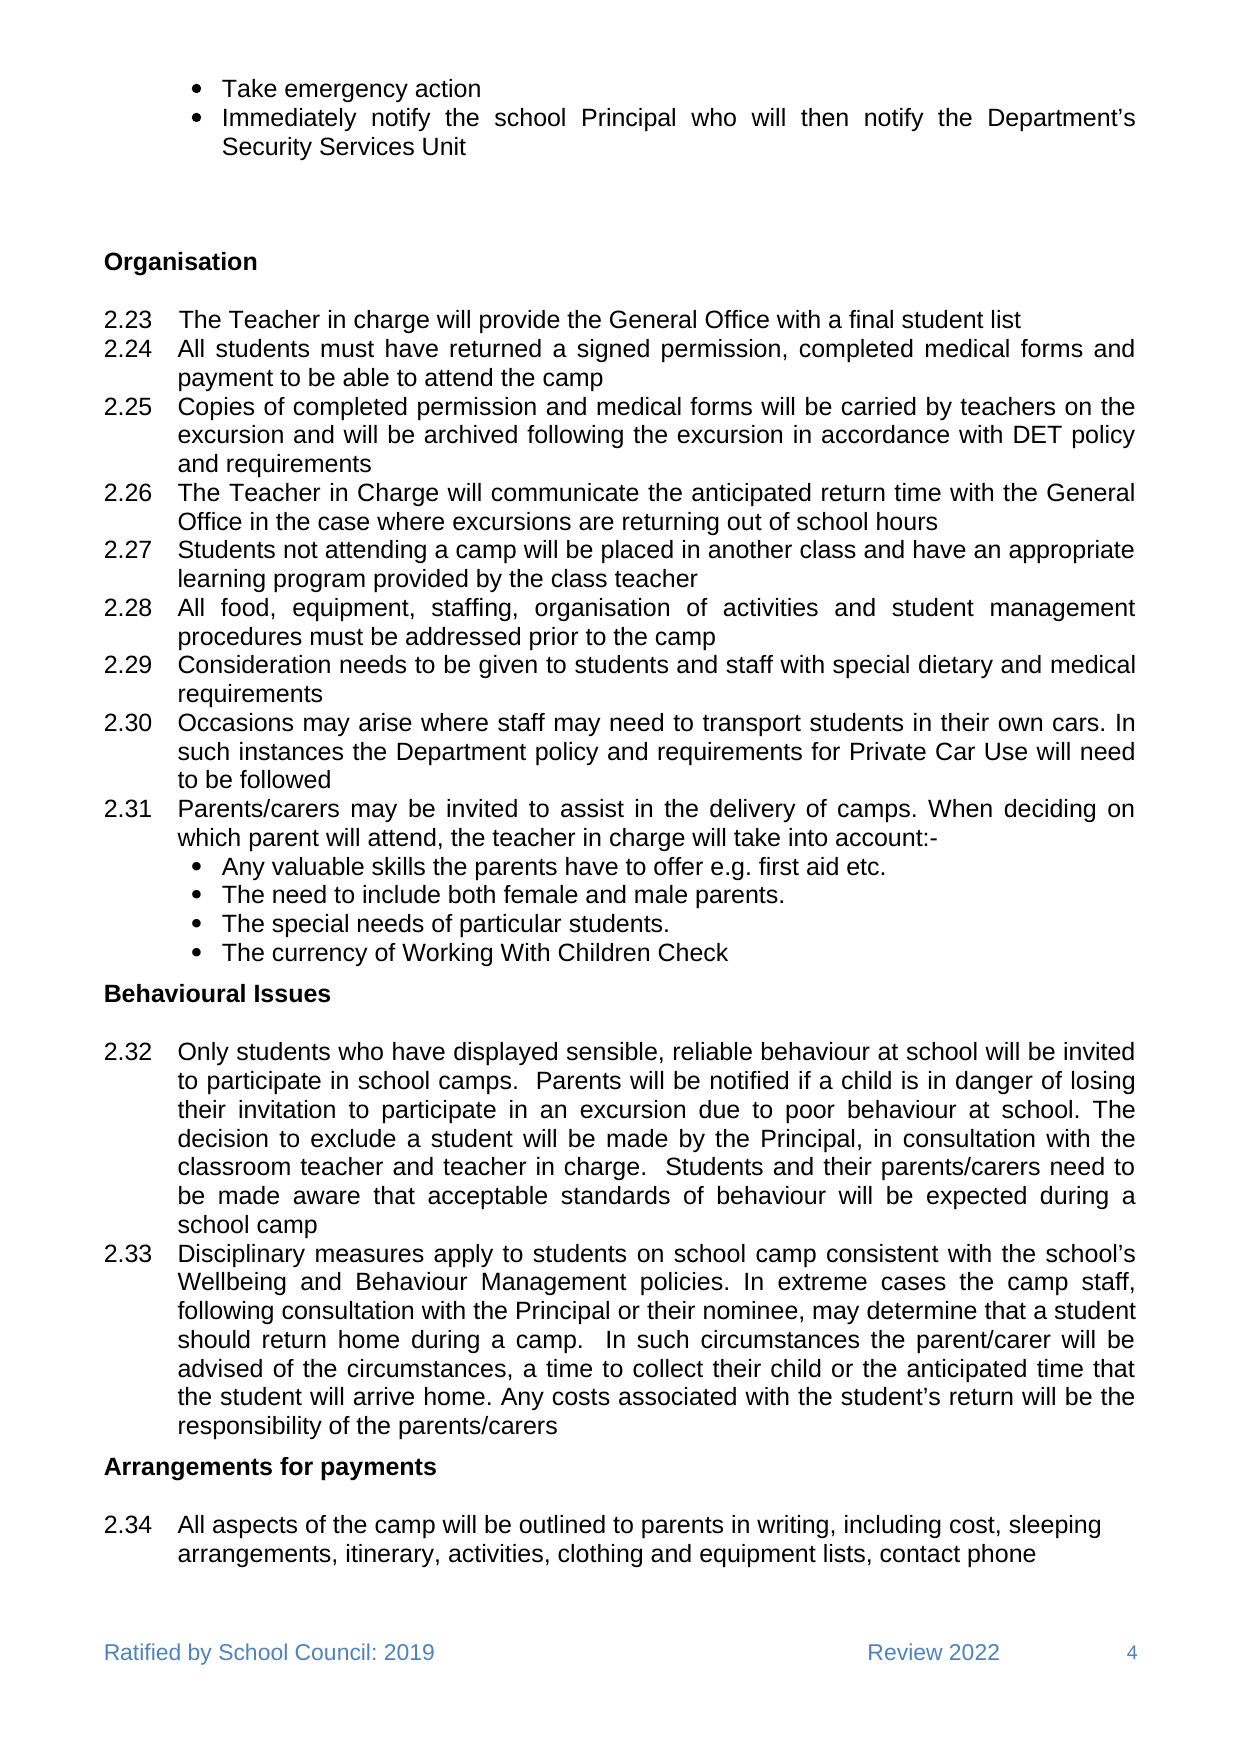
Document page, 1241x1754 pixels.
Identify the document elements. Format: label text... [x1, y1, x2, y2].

list The Teacher in Charge will communicate the anticipated return time with the General Office in the case where excursions are returning out of school hours [103, 478, 1137, 535]
list The Teacher in charge will provide the General Office with a final student list [103, 305, 1137, 334]
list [103, 1510, 1137, 1568]
list Copies of completed permission and medical forms will be carried by teachers on the excursion and will be archived following the excursion in accordance with DET policy and requirements [103, 392, 1137, 478]
list Immediately notify the school Principal who will then notify the Department’s Security Services Unit [192, 103, 1137, 160]
list Consideration needs to be given to students and staff with special dietary and medical requirements [103, 650, 1137, 708]
list Occasions may arise where staff may need to transport students in their own cars. In such instances the Department policy and requirements for Private Car Use will need to be followed [103, 708, 1137, 794]
text Arrangements for payments [103, 1452, 1137, 1481]
list All food, equipment, staffing, organisation of activities and student management procedures must be addressed prior to the camp [103, 593, 1137, 650]
list All students must have returned a signed permission, completed medical forms and payment to be able to attend the camp [103, 334, 1137, 392]
list Students not attending a camp will be placed in another class and have an appropriate learning program provided by the class teacher [103, 535, 1137, 593]
text Organisation [103, 247, 1137, 276]
list The need to include both female and male parents. [192, 880, 1137, 909]
text Behavioural Issues [103, 979, 1137, 1008]
list Take emergency action [192, 74, 1137, 103]
list Parents/carers may be invited to assist in the delivery of camps. When deciding on which parent will attend, the teacher in charge will take into account:- [103, 794, 1137, 852]
list Disciplinary measures apply to students on school camp consistent with the school’s Wellbeing and Behaviour Management policies. In extreme cases the camp staff, following consultation with the Principal or their nominee, may determine that a student should return home during a camp. In such circumstances the parent/carer will be advised of the circumstances, a time to collect their child or the anticipated time that the student will arrive home. Any costs associated with the student’s return will be the responsibility of the parents/carers [103, 1239, 1137, 1440]
list The currency of Working With Children Check [192, 938, 1137, 967]
list The special needs of particular students. [192, 909, 1137, 938]
list Any valuable skills the parents have to offer e.g. first aid etc. [192, 852, 1137, 880]
list Only students who have displayed sensible, reliable behaviour at school will be invited to participate in school camps. Parents will be notified if a child is in danger of losing their invitation to participate in an excursion due to poor behaviour at school. The decision to exclude a student will be made by the Principal, in consultation with the classroom teacher and teacher in charge. Students and their parents/carers need to be made aware that acceptable standards of behaviour will be expected during a school camp [103, 1037, 1137, 1239]
